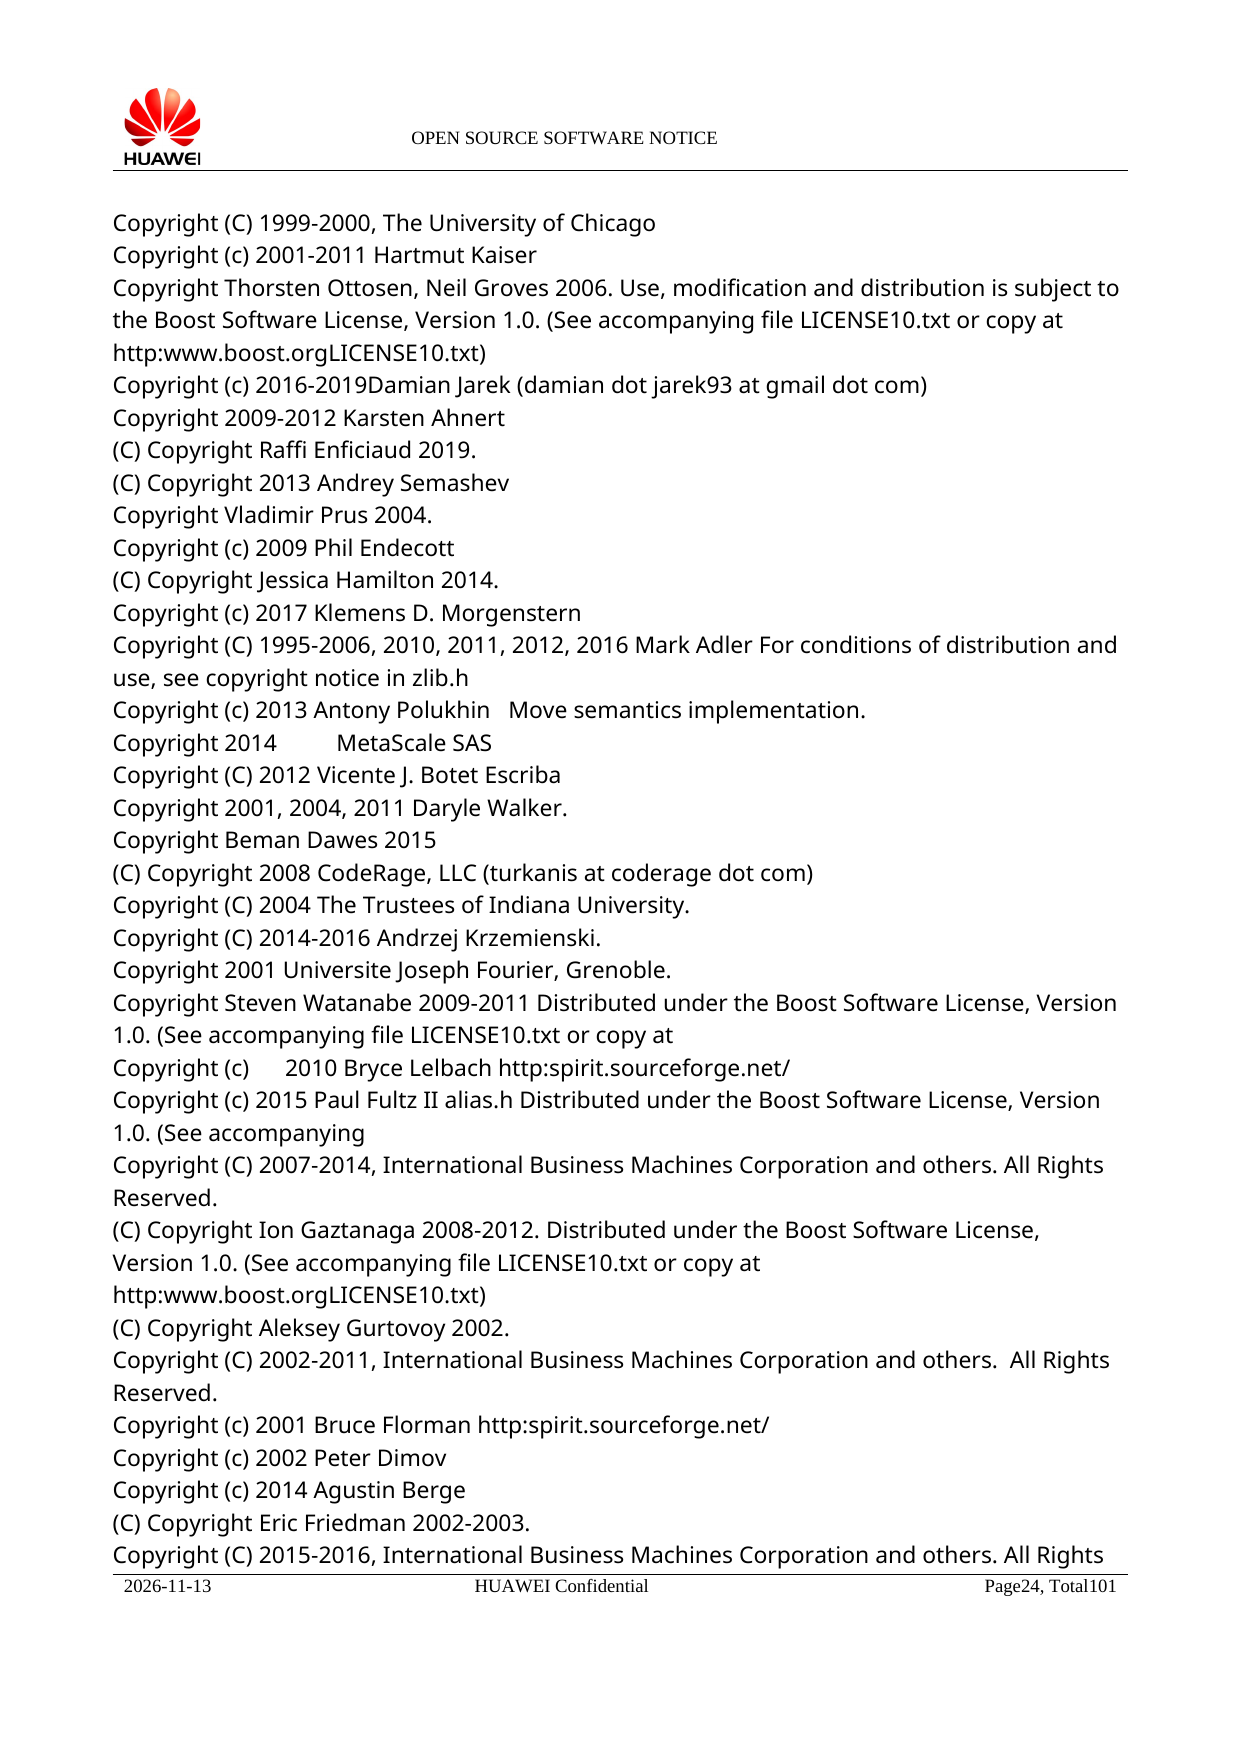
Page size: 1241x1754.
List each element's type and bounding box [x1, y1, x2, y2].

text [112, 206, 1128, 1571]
picture [124, 88, 201, 165]
